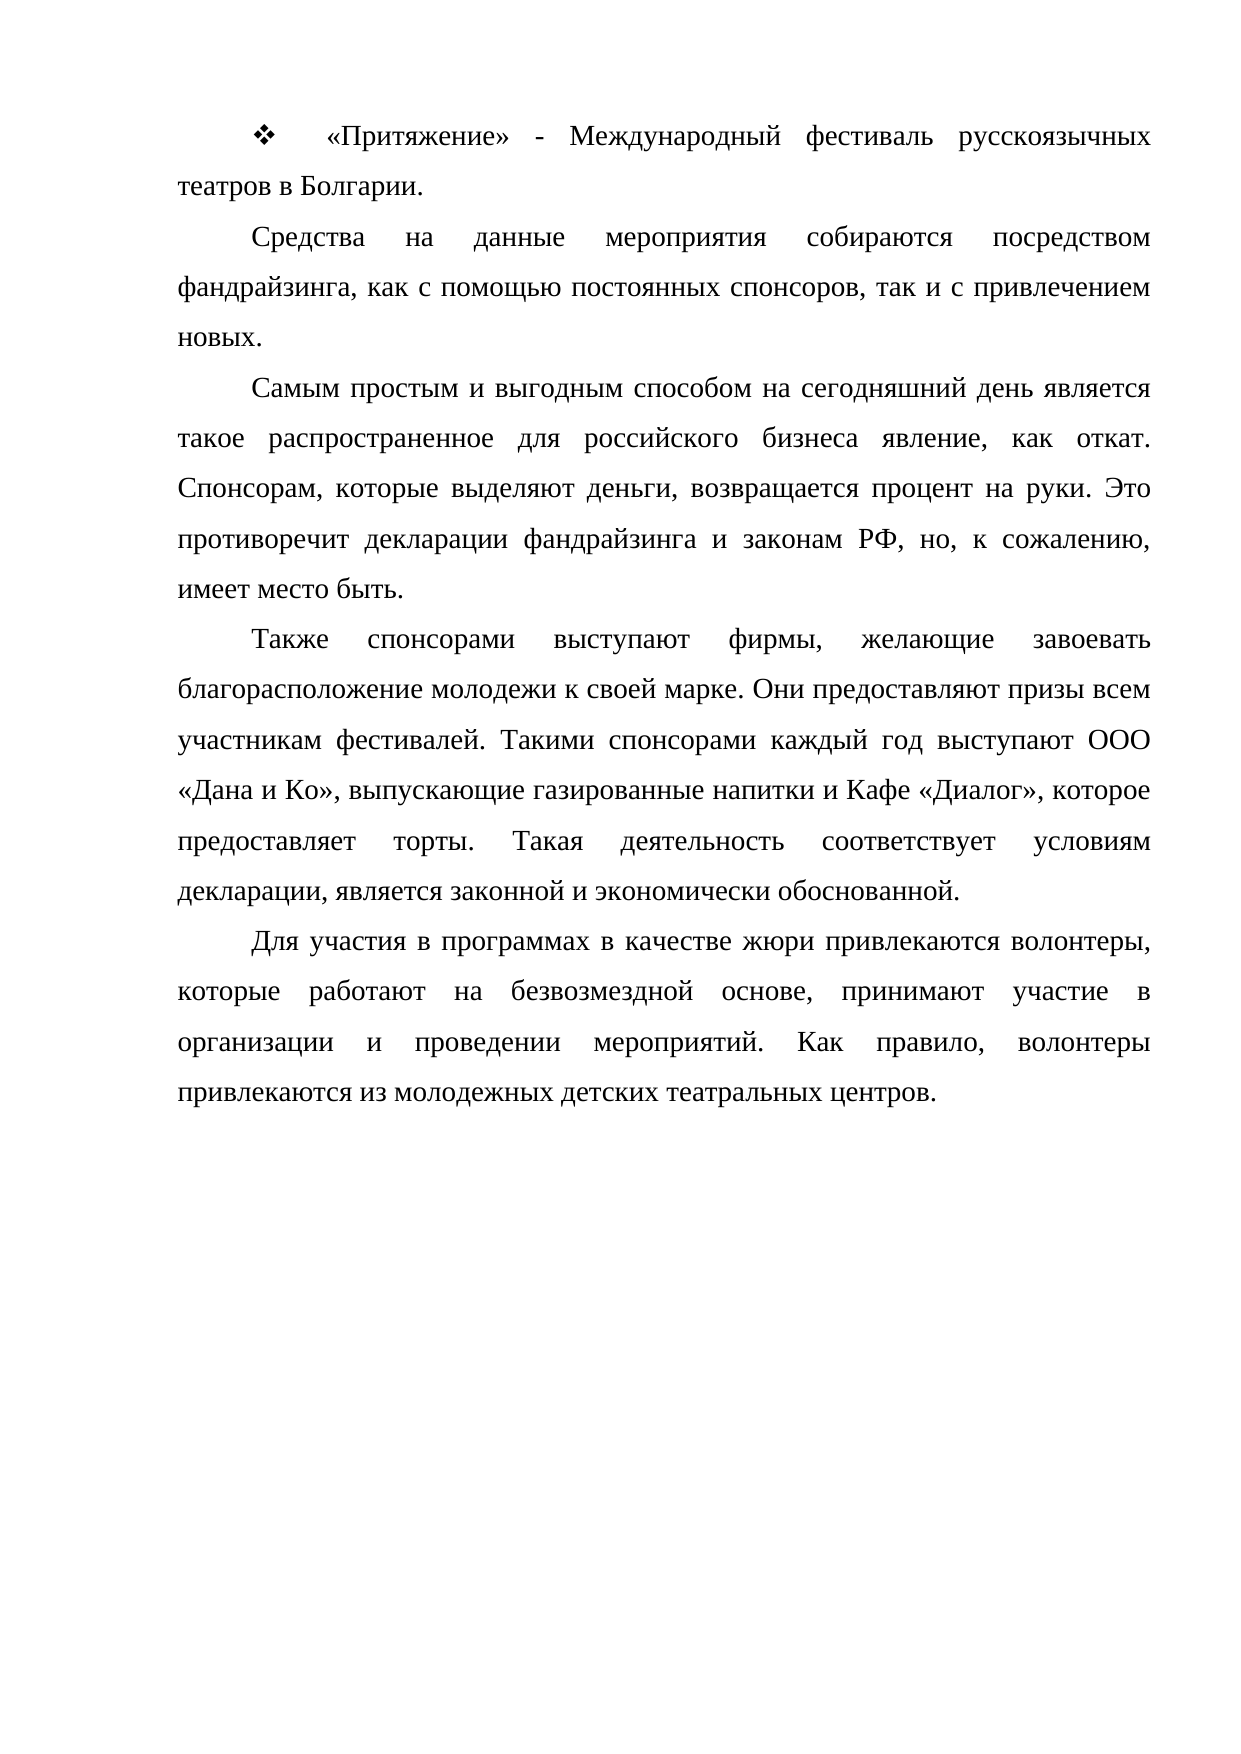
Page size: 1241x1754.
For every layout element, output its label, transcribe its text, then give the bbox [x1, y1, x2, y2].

text Средства на данные мероприятия собираются посредством фандрайзинга, как с помощью постоянных спонсоров, так и с привлечением новых. [177, 219, 1152, 353]
list «Притяжение» - Международный фестиваль русскоязычных театров в Болгарии. [177, 118, 1152, 202]
text Самым простым и выгодным способом на сегодняшний день является такое распространенное для российского бизнеса явление, как откат. Спонсорам, которые выделяют деньги, возвращается процент на руки. Это противоречит декларации фандрайзинга и законам РФ, но, к сожалению, имеет место быть. [177, 370, 1152, 604]
text Также спонсорами выступают фирмы, желающие завоевать благорасположение молодежи к своей марке. Они предоставляют призы всем участникам фестивалей. Такими спонсорами каждый год выступают ООО «Дана и Ко», выпускающие газированные напитки и Кафе «Диалог», которое предоставляет торты. Такая деятельность соответствует условиям декларации, является законной и экономически обоснованной. [177, 621, 1152, 906]
text Для участия в программах в качестве жюри привлекаются волонтеры, которые работают на безвозмездной основе, принимают участие в организации и проведении мероприятий. Как правило, волонтеры привлекаются из молодежных детских театральных центров. [177, 923, 1152, 1108]
